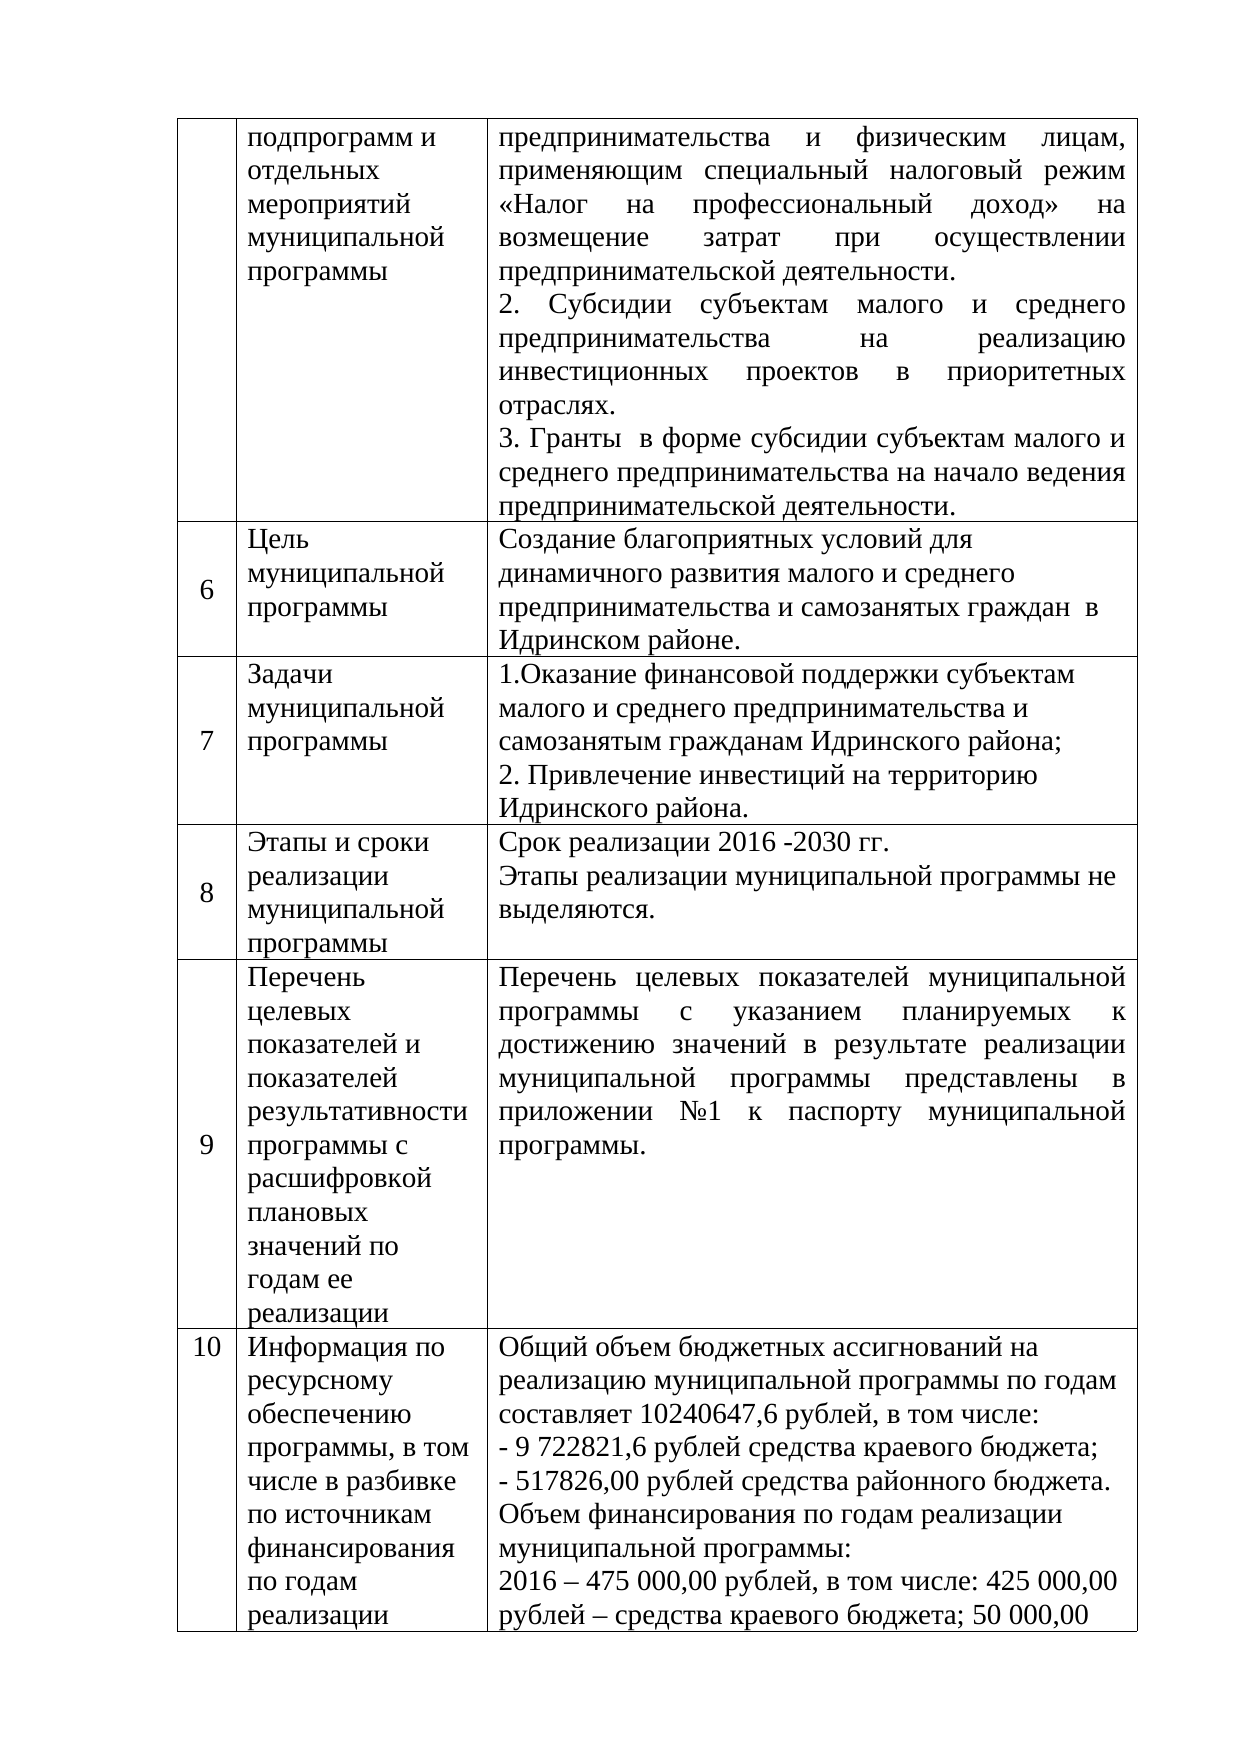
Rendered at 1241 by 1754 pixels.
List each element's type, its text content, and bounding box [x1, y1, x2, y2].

table_cell 7 [178, 657, 236, 824]
table_cell Задачи муниципальной программы [237, 657, 487, 824]
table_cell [488, 1329, 1137, 1631]
table_cell Перечень целевых показателей муниципальной программы с указанием планируемых к достижению значений в результате реализации муниципальной программы представлены в приложении №1 к паспорту муниципальной программы. [488, 960, 1137, 1328]
table_cell 1.Оказание финансовой поддержки субъектам малого и среднего предпринимательства и самозанятым гражданам Идринского района; 2. Привлечение инвестиций на территорию Идринского района. [488, 657, 1137, 824]
table_cell 5 [178, 119, 236, 521]
table_cell Создание благоприятных условий для динамичного развития малого и среднего предпринимательства и самозанятых граждан в Идринском районе. [488, 522, 1137, 656]
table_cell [488, 119, 1137, 521]
table_cell Этапы и сроки реализации муниципальной программы [237, 825, 487, 959]
table_cell Цель муниципальной программы [237, 522, 487, 656]
table_cell 10 [178, 1329, 236, 1631]
table_cell Перечень целевых показателей и показателей результативности программы с расшифровкой плановых значений по годам ее реализации [237, 960, 487, 1328]
table_cell 8 [178, 825, 236, 959]
table_cell 9 [178, 960, 236, 1328]
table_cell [237, 1329, 487, 1631]
table_cell 6 [178, 522, 236, 656]
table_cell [237, 119, 487, 521]
table_cell Срок реализации 2016 -2030 гг. Этапы реализации муниципальной программы не выделяются. [488, 825, 1137, 959]
